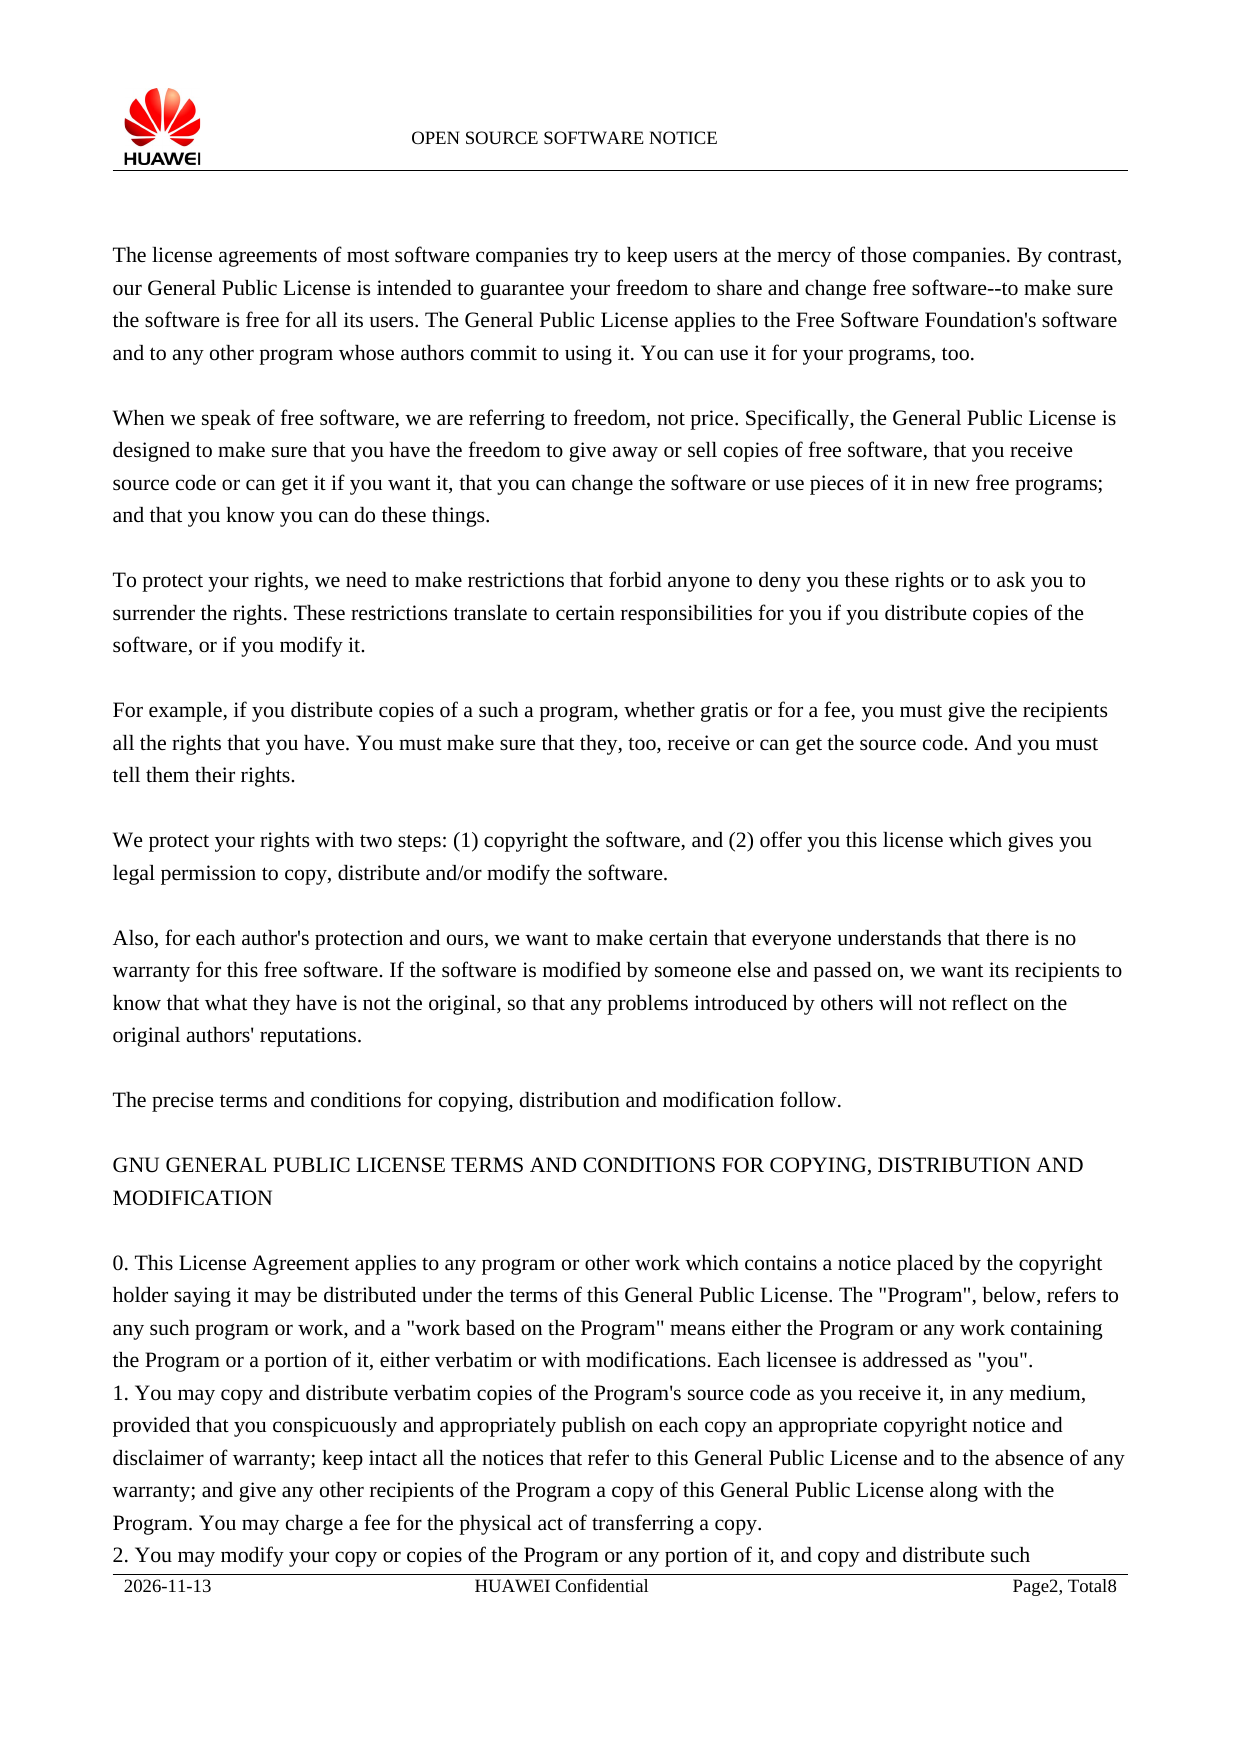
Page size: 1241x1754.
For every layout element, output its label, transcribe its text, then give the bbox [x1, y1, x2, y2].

picture [124, 88, 201, 165]
